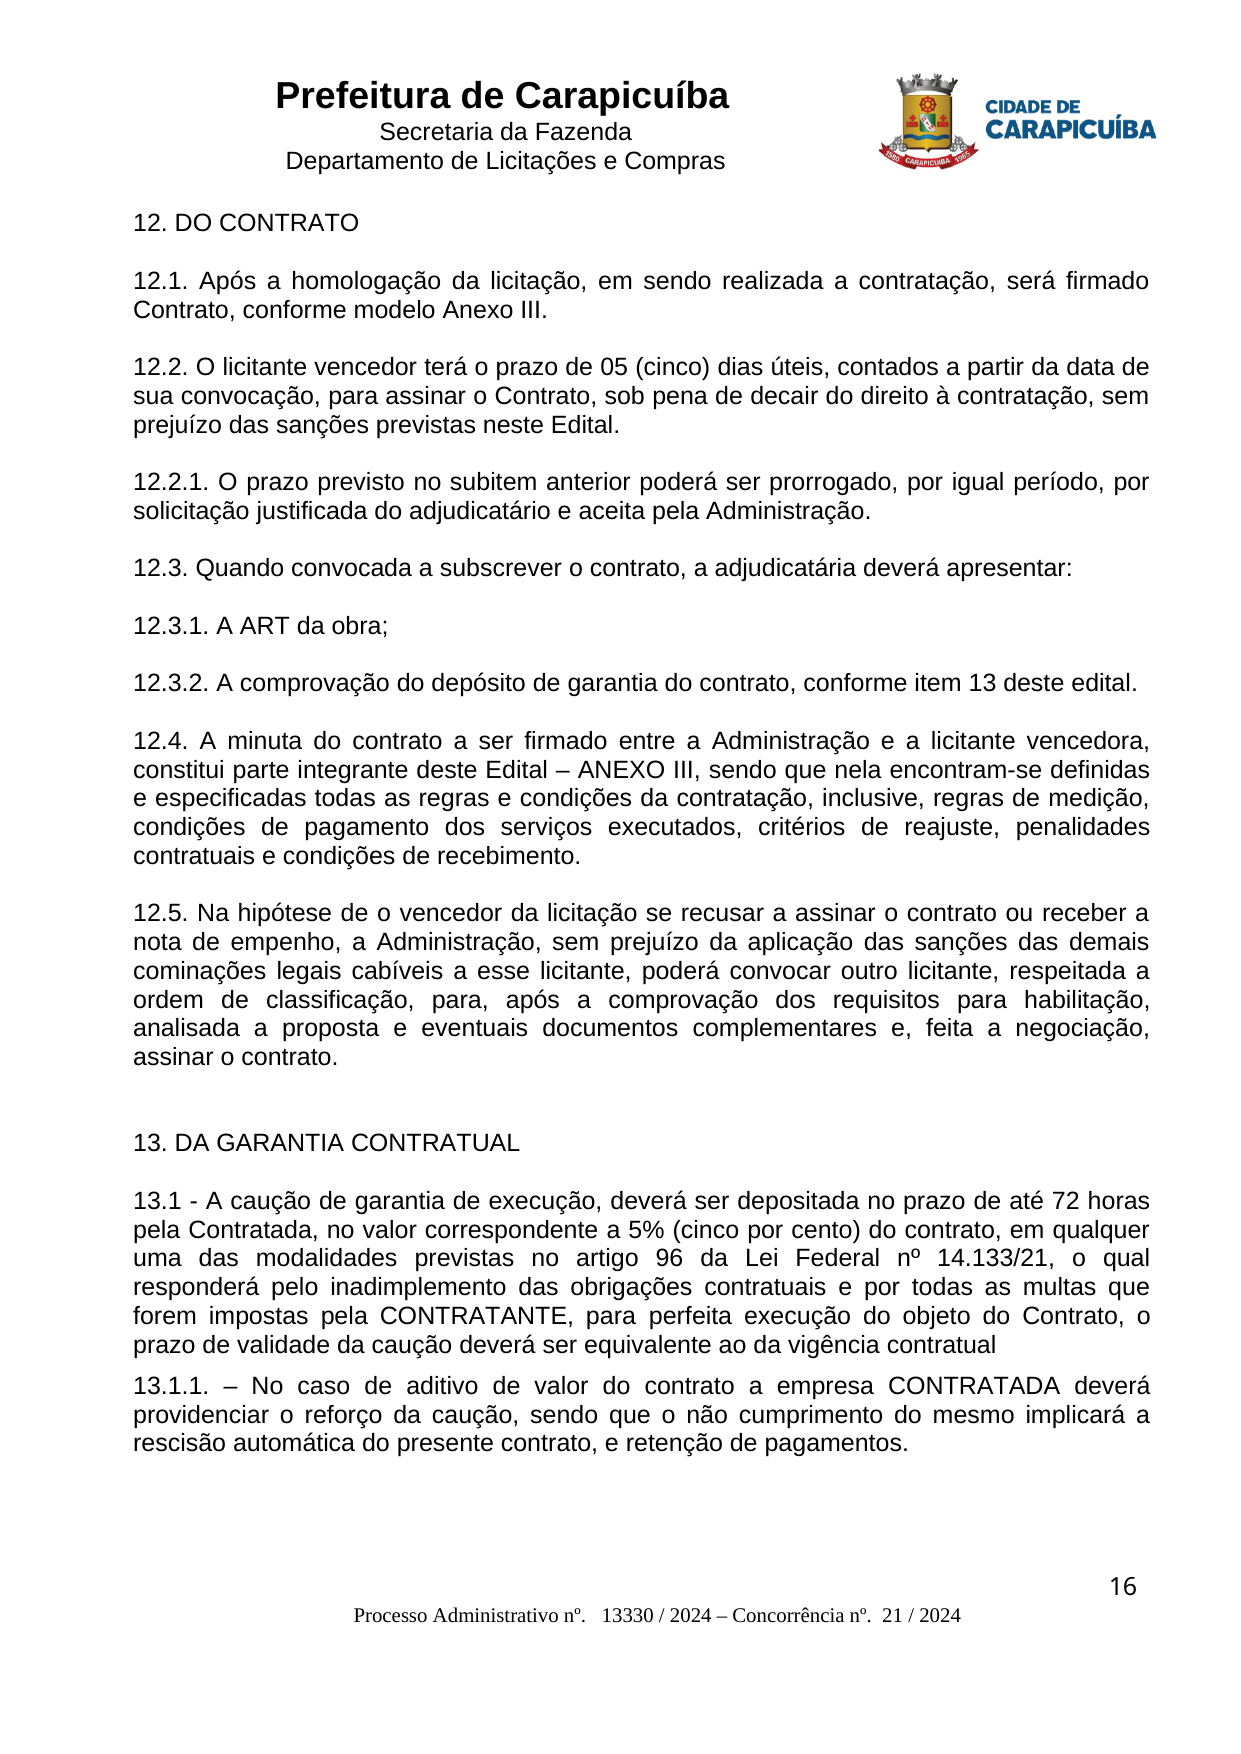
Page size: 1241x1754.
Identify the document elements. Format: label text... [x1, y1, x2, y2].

text 13.1 - A caução de garantia de execução, deverá ser depositada no prazo de até 72 horas pela Contratada, no valor correspondente a 5% (cinco por cento) do contrato, em qualquer uma das modalidades previstas no artigo 96 da Lei Federal nº 14.133/21, o qual responderá pelo inadimplemento das obrigações contratuais e por todas as multas que forem impostas pela CONTRATANTE, para perfeita execução do objeto do Contrato, o prazo de validade da caução deverá ser equivalente ao da vigência contratual [133, 1186, 1152, 1358]
text 12.1. Após a homologação da licitação, em sendo realizada a contratação, será firmado Contrato, conforme modelo Anexo III. [133, 266, 1152, 323]
text 12.5. Na hipótese de o vencedor da licitação se recusar a assinar o contrato ou receber a nota de empenho, a Administração, sem prejuízo da aplicação das sanções das demais cominações legais cabíveis a esse licitante, poderá convocar outro licitante, respeitada a ordem de classificação, para, após a comprovação dos requisitos para habilitação, analisada a proposta e eventuais documentos complementares e, feita a negociação, assinar o contrato. [133, 898, 1152, 1071]
picture [877, 65, 1159, 172]
text 12.4. A minuta do contrato a ser firmado entre a Administração e a licitante vencedora, constitui parte integrante deste Edital – ANEXO III, sendo que nela encontram-se definidas e especificadas todas as regras e condições da contratação, inclusive, regras de medição, condições de pagamento dos serviços executados, critérios de reajuste, penalidades contratuais e condições de recebimento. [133, 726, 1152, 870]
text 12.3.1. A ART da obra; [133, 611, 1152, 640]
text 12. DO CONTRATO [133, 208, 1152, 237]
text 12.2. O licitante vencedor terá o prazo de 05 (cinco) dias úteis, contados a partir da data de sua convocação, para assinar o Contrato, sob pena de decair do direito à contratação, sem prejuízo das sanções previstas neste Edital. [133, 352, 1152, 438]
text 12.3. Quando convocada a subscrever o contrato, a adjudicatária deverá apresentar: [133, 553, 1152, 582]
text 12.2.1. O prazo previsto no subitem anterior poderá ser prorrogado, por igual período, por solicitação justificada do adjudicatário e aceita pela Administração. [133, 467, 1152, 525]
text 13.1.1. – No caso de aditivo de valor do contrato a empresa CONTRATADA deverá providenciar o reforço da caução, sendo que o não cumprimento do mesmo implicará a rescisão automática do presente contrato, e retenção de pagamentos. [133, 1371, 1152, 1457]
text 13. DA GARANTIA CONTRATUAL [133, 1128, 1152, 1157]
text 12.3.2. A comprovação do depósito de garantia do contrato, conforme item 13 deste edital. [133, 668, 1152, 697]
